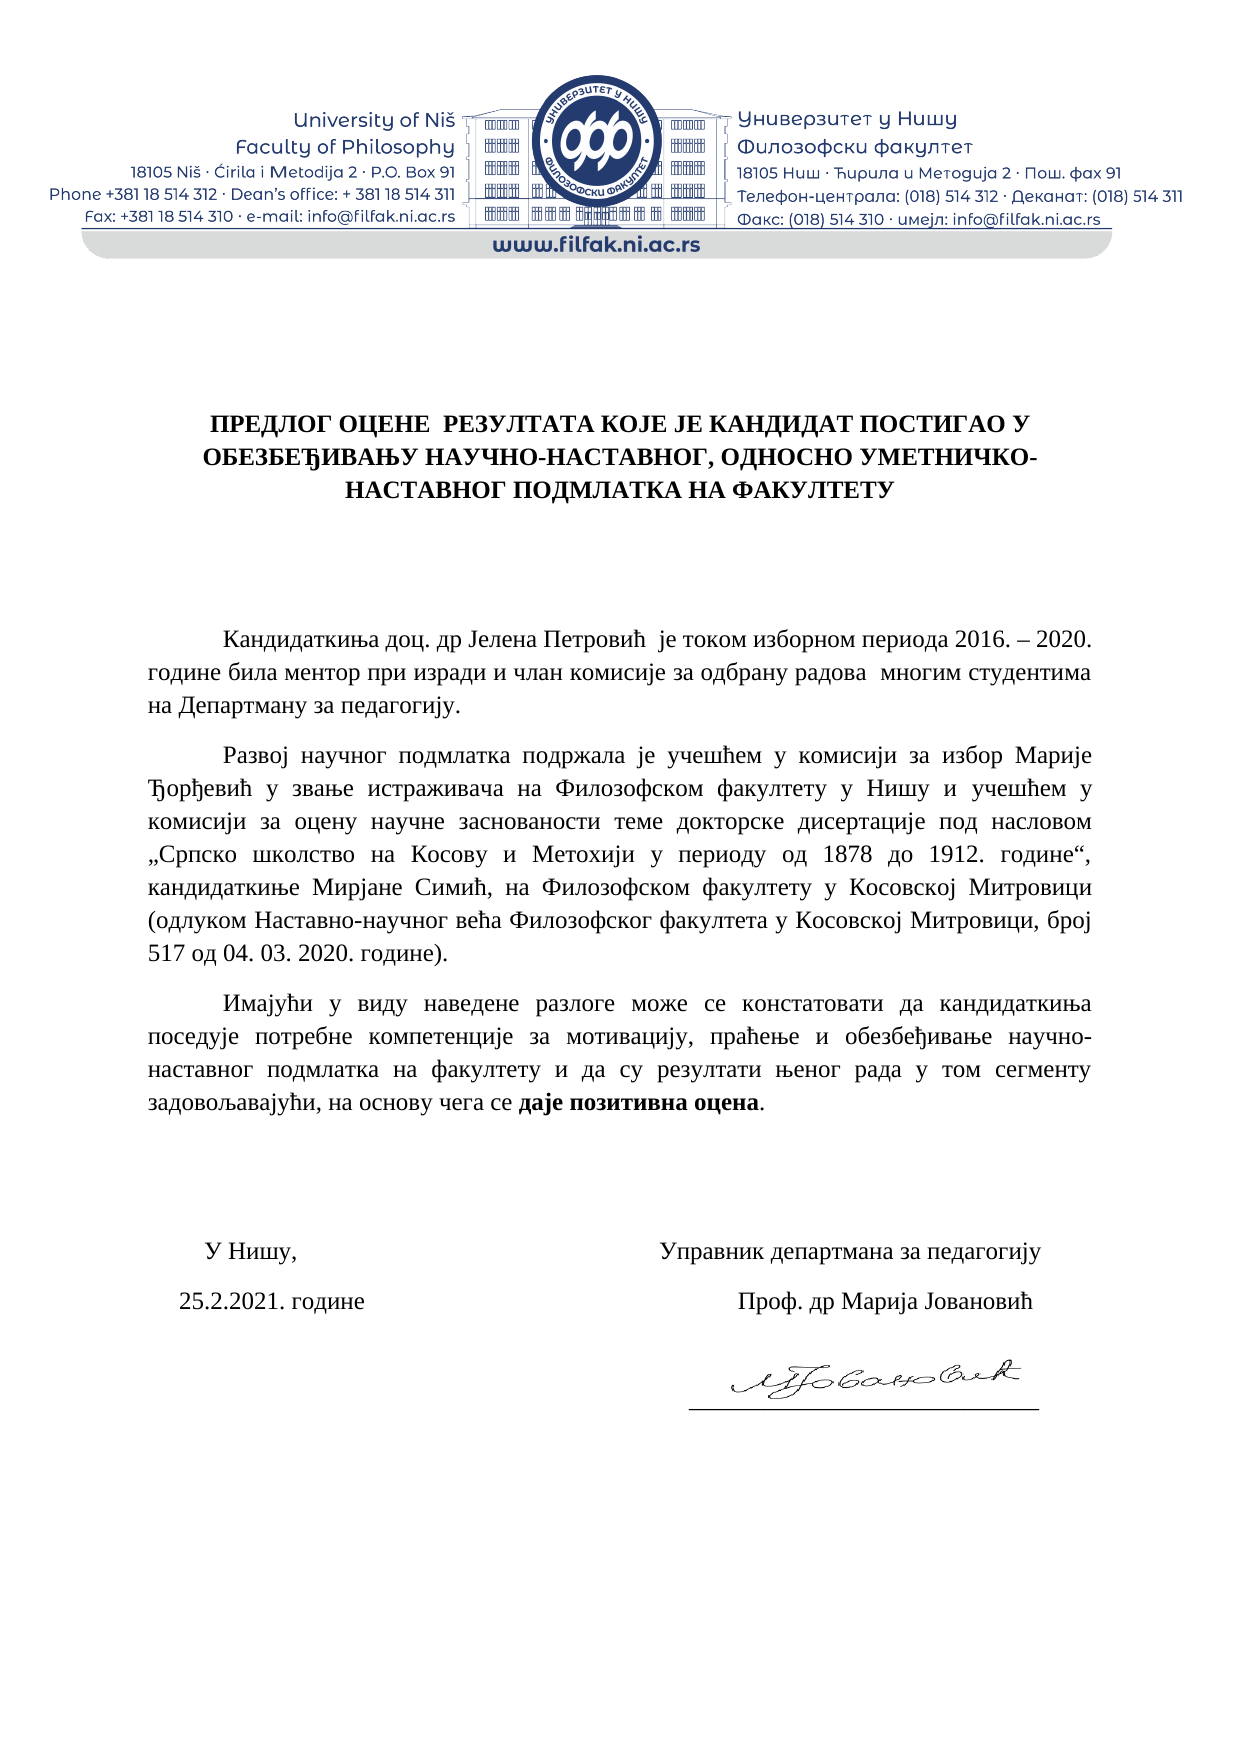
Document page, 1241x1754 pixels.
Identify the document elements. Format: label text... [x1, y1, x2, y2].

text Кандидаткиња доц. др Јелена Петровић је током изборном периода 2016. – 2020. године била ментор при изради и члан комисије за одбрану радова многим студентима на Департману за педагогију. [148, 624, 1093, 719]
picture [728, 1358, 1022, 1399]
text У Нишу, Управник департмана за педагогију [148, 1236, 1093, 1265]
text 25.2.2021. године Проф. др Марија Јовановић [148, 1286, 1093, 1314]
text Развој научног подмлатка подржала је учешћем у комисији за избор Марије Ђорђевић у звање истраживача на Филозофском факултету у Нишу и учешћем у комисији за оцену научне заснованости теме докторске дисертације под насловом „Српско школство на Косову и Метохији у периоду од 1878 до 1912. године“, кандидаткиње Мирјане Симић, на Филозофском факултету у Косовској Митровици (одлуком Наставно-научног већа Филозофског факултета у Косовској Митровици, број 517 од 04. 03. 2020. године). [148, 740, 1093, 967]
picture [28, 73, 1208, 260]
text Имајући у виду наведене разлоге може се констатовати да кандидаткиња поседује потребне компетенције за мотивацију, праћење и обезбеђивање научно-наставног подмлатка на факултету и да су резултати њеног рада у том сегменту задовољавајући, на основу чега се даје позитивна оцена. [148, 988, 1093, 1116]
text ____________________________ [148, 1384, 1093, 1413]
text ПРЕДЛОГ ОЦЕНE РЕЗУЛТАТА КОЈЕ ЈЕ КАНДИДАТ ПОСТИГАО У ОБЕЗБЕЂИВАЊУ НАУЧНО-НАСТАВНОГ, ОДНОСНО УМЕТНИЧКО-НАСТАВНОГ ПОДМЛАТКА НА ФАКУЛТЕТУ [148, 409, 1093, 504]
